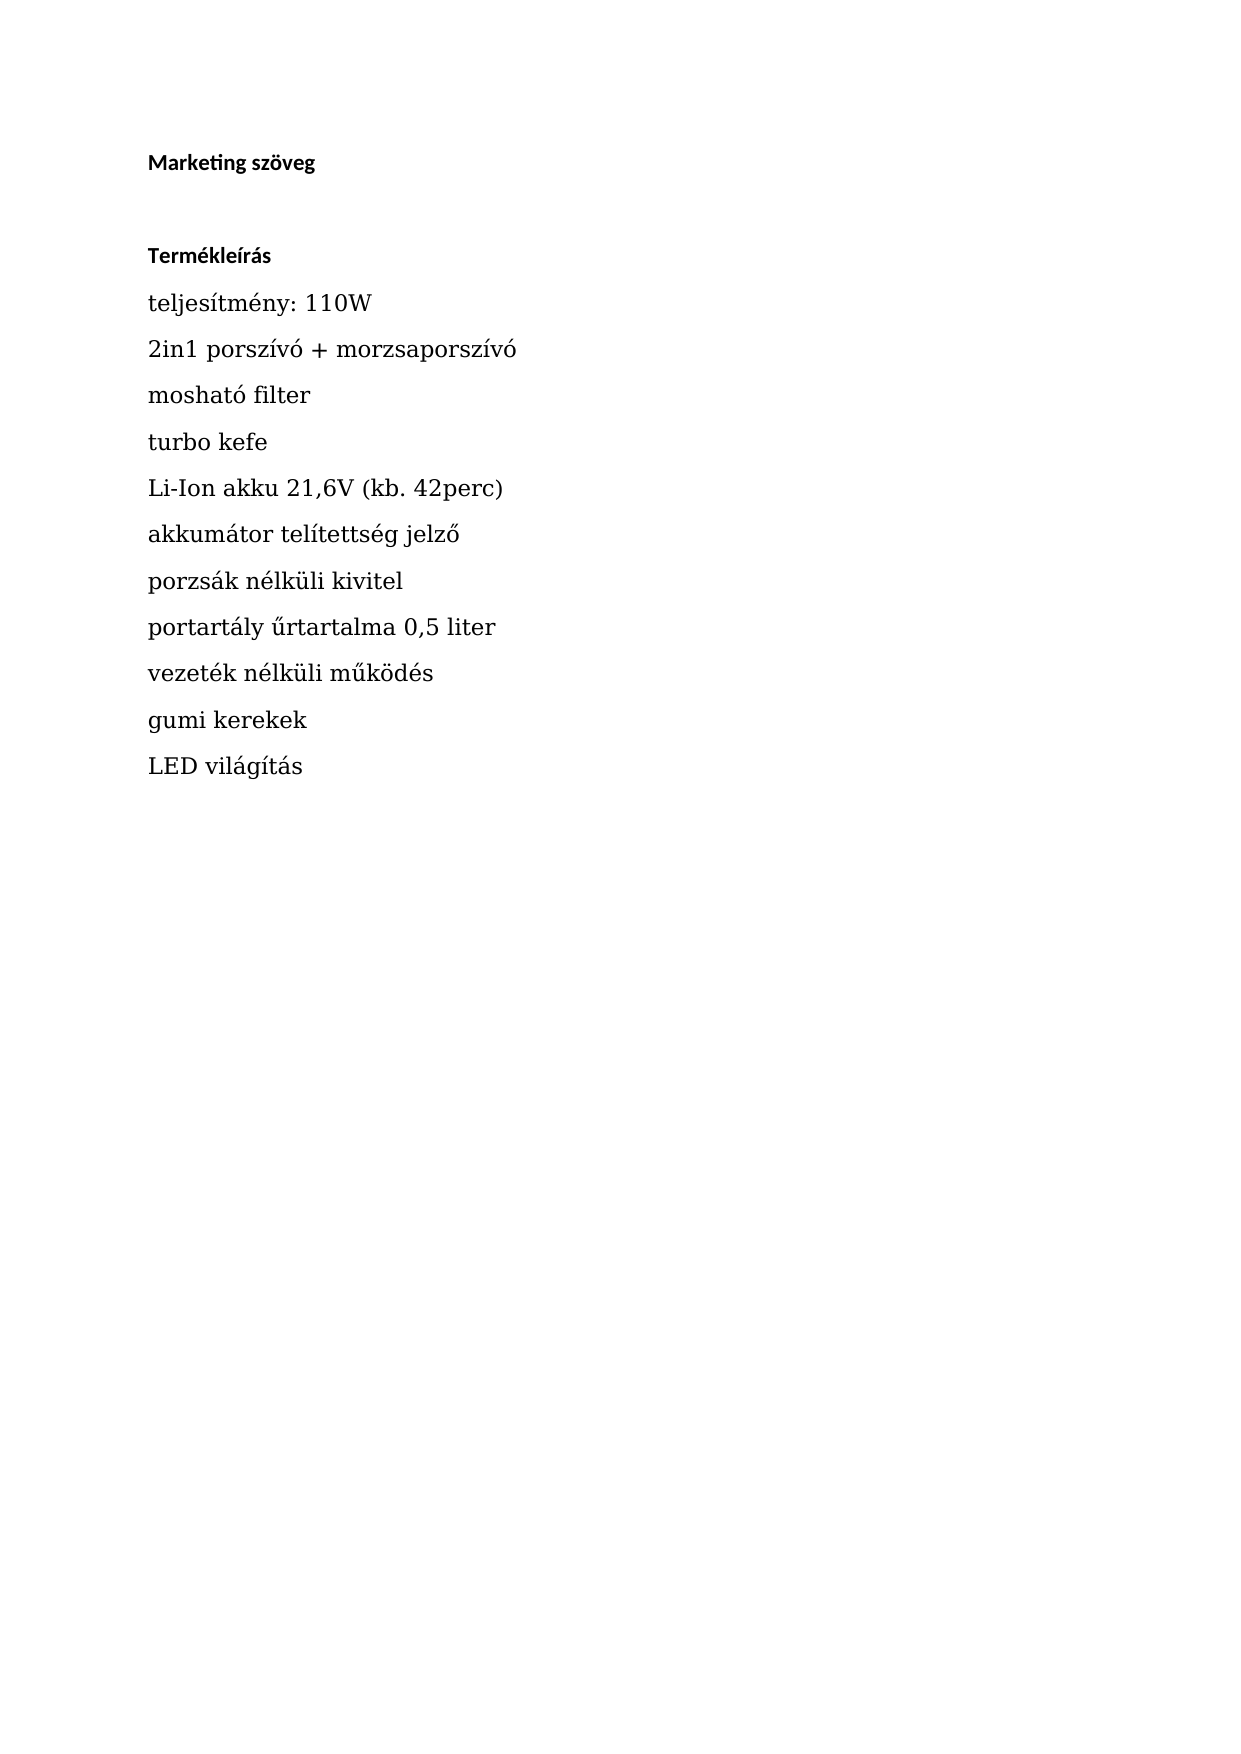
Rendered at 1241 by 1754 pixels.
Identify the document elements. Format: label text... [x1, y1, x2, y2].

text gumi kerekek [148, 705, 1093, 733]
text 2in1 porszívó + morzsaporszívó [148, 334, 1093, 362]
text turbo kefe [148, 427, 1093, 455]
text mosható filter [148, 381, 1093, 408]
text portartály űrtartalma 0,5 liter [148, 613, 1093, 640]
text akkumátor telítettség jelző [148, 520, 1093, 547]
text Marketing szöveg [148, 148, 1093, 176]
text Termékleírás [148, 241, 1093, 269]
text LED világítás [148, 752, 1093, 779]
text porzsák nélküli kivitel [148, 566, 1093, 594]
text Li-Ion akku 21,6V (kb. 42perc) [148, 474, 1093, 501]
text teljesítmény: 110W [148, 288, 1093, 316]
text vezeték nélküli működés [148, 659, 1093, 687]
